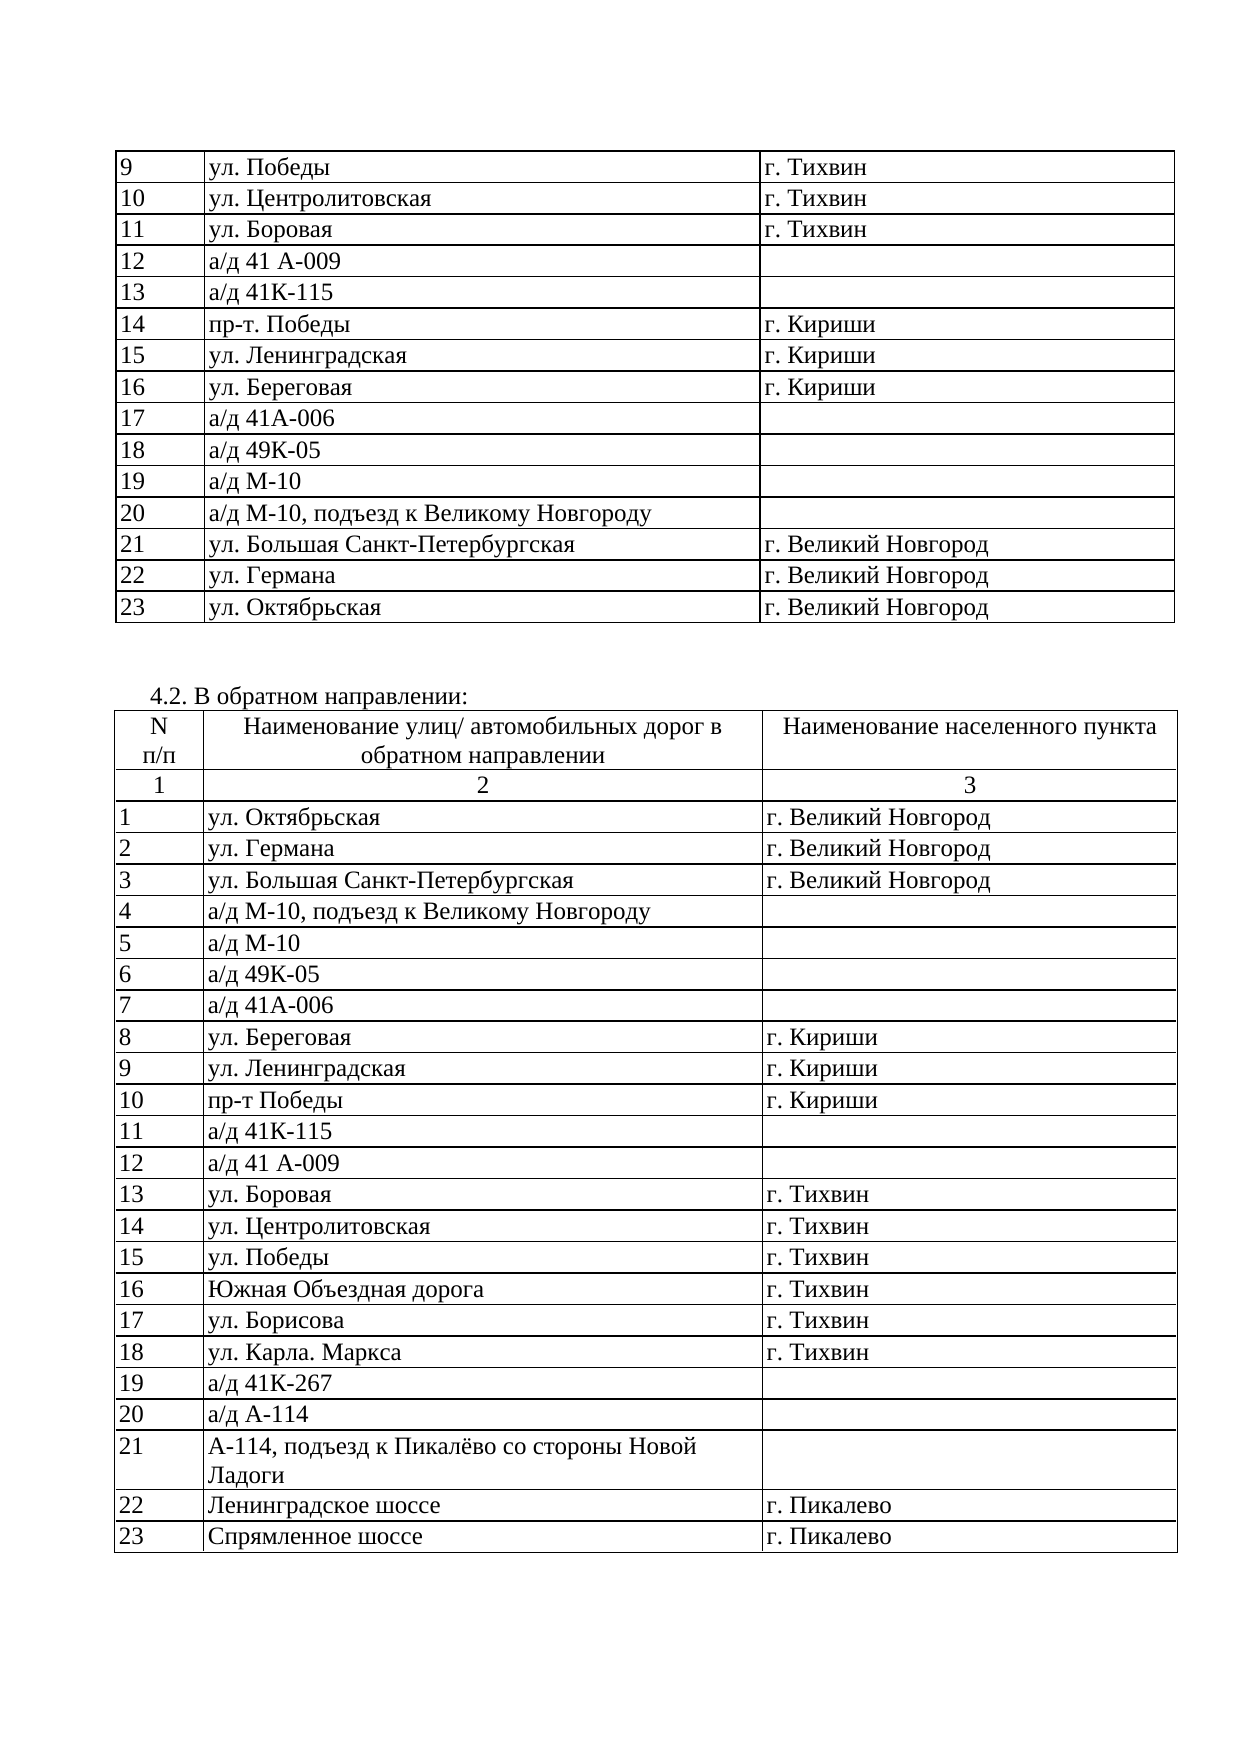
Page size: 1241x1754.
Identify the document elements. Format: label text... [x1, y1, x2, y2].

table_cell 2 [115, 833, 203, 863]
table_cell 15 [115, 1242, 203, 1272]
table_cell г. Великий Новгород [761, 592, 1174, 622]
table_cell 9 [117, 152, 204, 181]
table_cell 17 [115, 1305, 203, 1335]
table_cell а/д М-10 [204, 928, 762, 957]
table_cell ул. Борисова [204, 1305, 762, 1335]
table_cell а/д 41К-115 [204, 1116, 762, 1146]
table_cell 10 [115, 1084, 203, 1115]
table_cell а/д М-10 [205, 466, 759, 496]
table_cell 3 [115, 864, 203, 894]
table_cell 13 [117, 277, 204, 307]
table_cell а/д 41 А-009 [205, 246, 759, 276]
table_cell 19 [115, 1368, 203, 1398]
table_cell г. Тихвин [763, 1335, 1177, 1366]
table_cell а/д 41А-006 [204, 991, 762, 1020]
table_cell ул. Большая Санкт-Петербургская [204, 865, 762, 894]
table_cell г. Кириши [763, 1083, 1177, 1115]
table_cell 23 [115, 1521, 203, 1551]
table_cell [763, 1398, 1177, 1429]
table_cell [763, 895, 1177, 926]
table_cell 17 [117, 403, 204, 433]
table_cell а/д М-10, подъезд к Великому Новгороду [205, 498, 759, 527]
table_cell [763, 1366, 1177, 1398]
table_cell ул. Октябрьская [204, 802, 762, 832]
table_cell г. Великий Новгород [761, 561, 1174, 590]
table_cell 10 [117, 183, 204, 213]
table_cell пр-т Победы [204, 1085, 762, 1115]
table_cell 14 [117, 309, 204, 339]
table_cell 22 [115, 1490, 203, 1520]
table_cell 12 [115, 1147, 203, 1178]
table_cell Южная Объездная дорога [204, 1274, 762, 1303]
table_cell 15 [117, 340, 204, 370]
table_cell 21 [115, 1430, 203, 1488]
table_cell 21 [117, 529, 204, 559]
table_cell 5 [115, 927, 203, 957]
table_cell [761, 498, 1174, 527]
table_cell 14 [115, 1210, 203, 1241]
table_cell [763, 1115, 1177, 1146]
table_cell 20 [115, 1399, 203, 1429]
table_header Наименование улиц/ автомобильных дорог в обратном направлении [204, 711, 762, 769]
table_cell 3 [763, 769, 1177, 800]
table_cell г. Кириши [761, 372, 1174, 402]
table_cell ул. Центролитовская [205, 183, 759, 213]
table_cell 11 [117, 215, 204, 244]
table_cell ул. Береговая [204, 1022, 762, 1052]
table_cell ул. Ленинградская [205, 340, 759, 370]
table_cell 22 [117, 561, 204, 590]
table_cell 23 [117, 592, 204, 622]
table_cell ул. Боровая [205, 215, 759, 244]
table_cell г. Пикалево [763, 1489, 1177, 1520]
table_cell г. Тихвин [763, 1241, 1177, 1272]
table_cell 20 [117, 498, 204, 527]
table_cell 18 [115, 1336, 203, 1366]
table_cell [761, 246, 1174, 276]
table_cell ул. Германа [205, 561, 759, 590]
table_cell а/д 49К-05 [204, 959, 762, 989]
table_cell 1 [115, 770, 203, 800]
table_cell 1 [115, 801, 203, 832]
table_cell [761, 403, 1174, 433]
table_cell 16 [117, 372, 204, 402]
table_cell 6 [115, 959, 203, 989]
table_cell г. Великий Новгород [761, 529, 1174, 559]
table_cell г. Тихвин [761, 183, 1174, 213]
table_cell 2 [204, 770, 762, 800]
table_cell ул. Победы [204, 1242, 762, 1272]
table_cell а/д 41К-267 [204, 1368, 762, 1398]
table_cell ул. Германа [204, 833, 762, 863]
table_cell ул. Победы [205, 152, 759, 181]
table_cell 9 [115, 1053, 203, 1083]
table_cell г. Тихвин [763, 1304, 1177, 1335]
table_cell г. Великий Новгород [763, 863, 1177, 894]
table_cell А-114, подъезд к Пикалёво со стороны Новой Ладоги [204, 1431, 762, 1488]
table_cell г. Великий Новгород [763, 832, 1177, 863]
table_cell г. Тихвин [763, 1209, 1177, 1241]
table_cell Спрямленное шоссе [204, 1522, 762, 1551]
table_cell [763, 926, 1177, 957]
table_cell г. Тихвин [763, 1272, 1177, 1303]
table_header Наименование населенного пункта [763, 711, 1177, 769]
table_cell а/д 41А-006 [205, 403, 759, 433]
table_cell 16 [115, 1273, 203, 1303]
table_header N п/п [115, 711, 203, 769]
table_cell г. Пикалево [763, 1520, 1177, 1551]
table_cell ул. Карла. Маркса [204, 1337, 762, 1366]
table_cell г. Кириши [763, 1020, 1177, 1052]
table_cell ул. Ленинградская [204, 1053, 762, 1083]
table_cell 19 [117, 466, 204, 496]
table_cell 12 [117, 246, 204, 276]
table_cell а/д 49К-05 [205, 435, 759, 464]
table_cell ул. Центролитовская [204, 1211, 762, 1241]
table_cell г. Великий Новгород [763, 800, 1177, 832]
table_cell г. Кириши [761, 340, 1174, 370]
table_cell 7 [115, 990, 203, 1020]
table_cell ул. Октябрьская [205, 592, 759, 622]
table_cell [763, 1146, 1177, 1178]
table_cell а/д А-114 [204, 1400, 762, 1429]
table_cell ул. Береговая [205, 372, 759, 402]
table_cell г. Кириши [761, 309, 1174, 339]
table_cell пр-т. Победы [205, 309, 759, 339]
table_cell а/д 41 А-009 [204, 1148, 762, 1178]
table_cell 11 [115, 1116, 203, 1146]
table_cell [761, 466, 1174, 496]
table_cell [761, 277, 1174, 307]
table_cell а/д 41К-115 [205, 277, 759, 307]
table_cell г. Тихвин [761, 152, 1174, 181]
table_cell г. Тихвин [763, 1178, 1177, 1209]
table_cell Ленинградское шоссе [204, 1490, 762, 1520]
table_cell г. Тихвин [761, 215, 1174, 244]
table_cell [763, 989, 1177, 1020]
table_cell 18 [117, 435, 204, 464]
table_cell а/д М-10, подъезд к Великому Новгороду [204, 896, 762, 926]
text 4.2. В обратном направлении: [150, 681, 1090, 710]
table_cell [763, 1429, 1177, 1488]
table_cell 4 [115, 896, 203, 926]
table_cell 13 [115, 1179, 203, 1209]
table_cell ул. Боровая [204, 1179, 762, 1209]
table_cell г. Кириши [763, 1052, 1177, 1083]
table_cell ул. Большая Санкт-Петербургская [205, 529, 759, 559]
table_cell 8 [115, 1021, 203, 1052]
table_cell [763, 958, 1177, 989]
table_cell [761, 435, 1174, 464]
